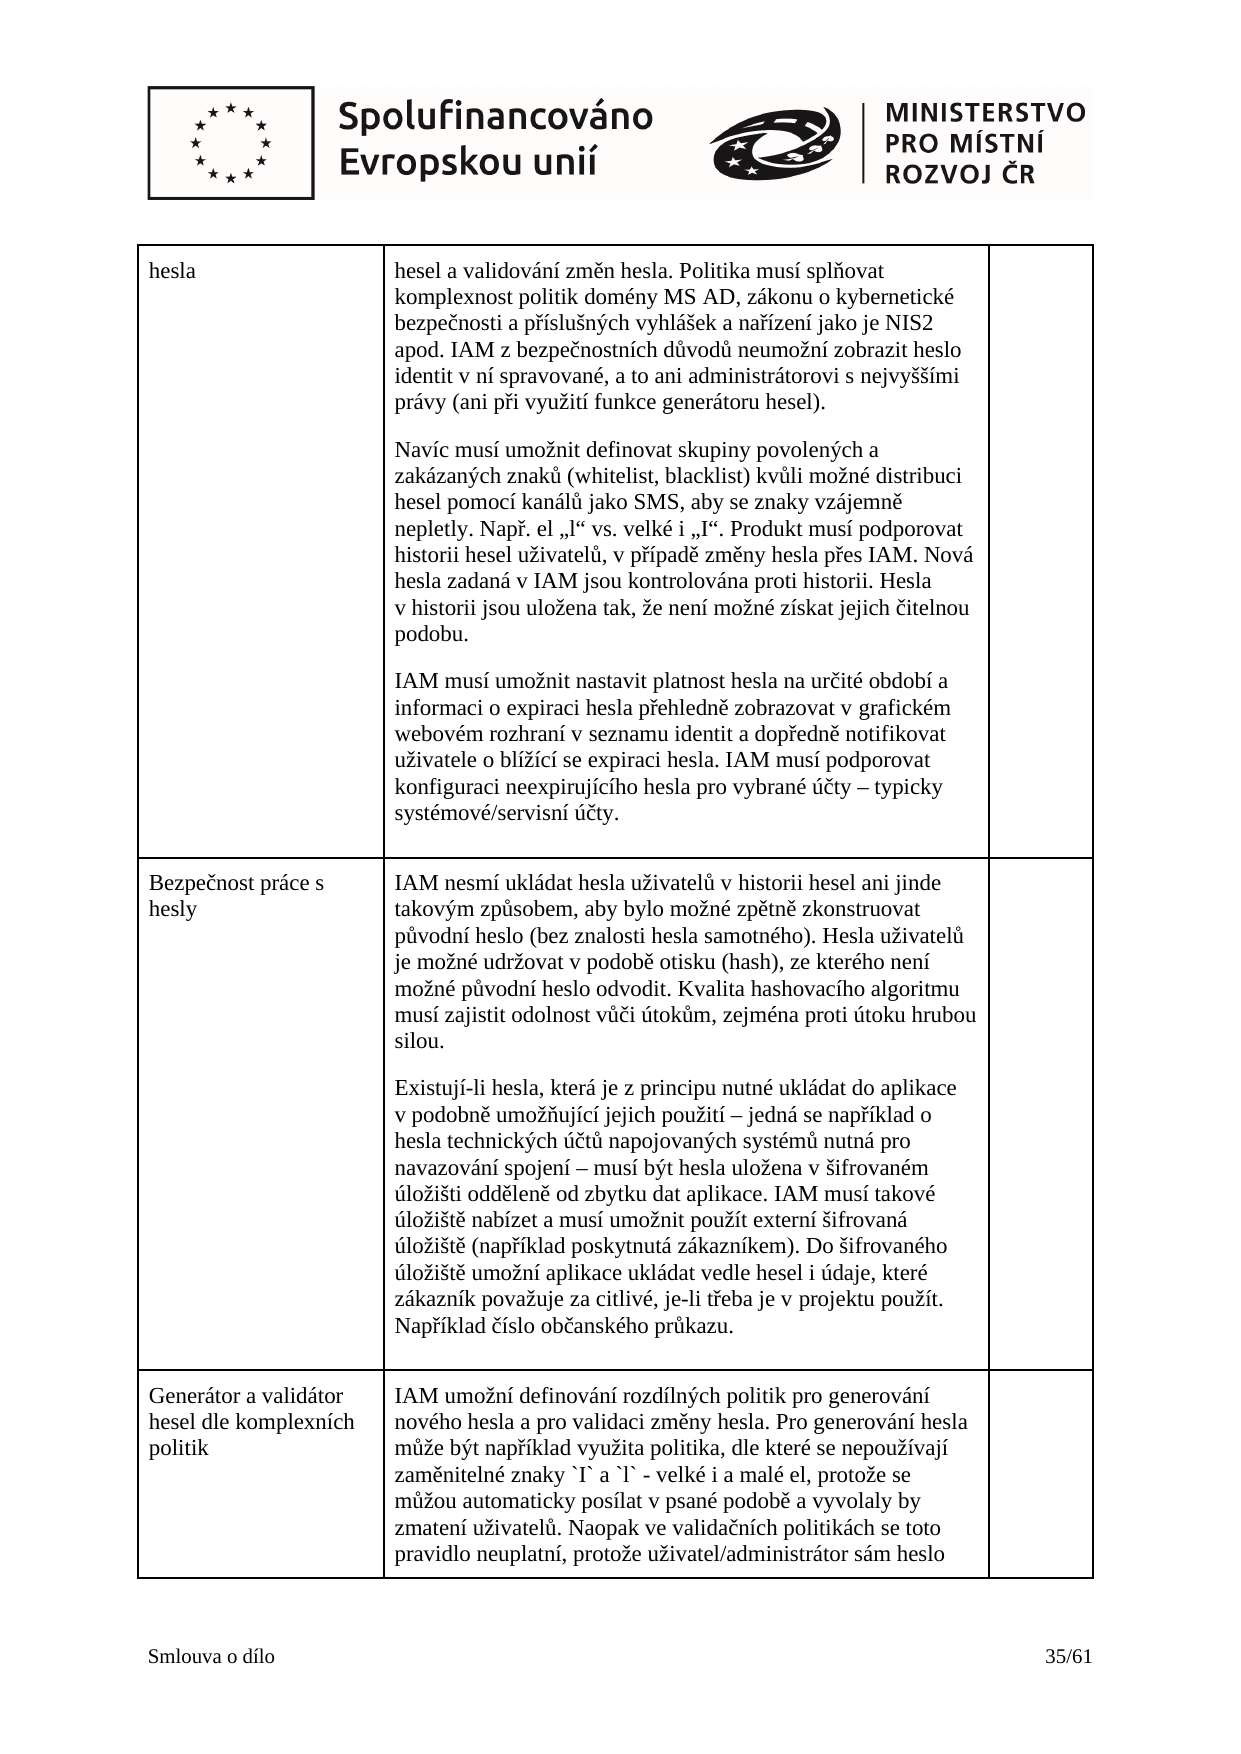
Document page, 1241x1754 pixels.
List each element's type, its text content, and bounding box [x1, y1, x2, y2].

table_cell [990, 246, 1092, 857]
table_cell IAM nesmí ukládat hesla uživatelů v historii hesel ani jinde takovým způsobem, aby bylo možné zpětně zkonstruovat původní heslo (bez znalosti hesla samotného). Hesla uživatelů je možné udržovat v podobě otisku (hash), ze kterého není možné původní heslo odvodit. Kvalita hashovacího algoritmu musí zajistit odolnost vůči útokům, zejména proti útoku hrubou silou. Existují-li hesla, která je z principu nutné ukládat do aplikace v podobně umožňující jejich použití – jedná se například o hesla technických účtů napojovaných systémů nutná pro navazování spojení – musí být hesla uložena v šifrovaném úložišti odděleně od zbytku dat aplikace. IAM musí takové úložiště nabízet a musí umožnit použít externí šifrovaná úložiště (například poskytnutá zákazníkem). Do šifrovaného úložiště umožní aplikace ukládat vedle hesel i údaje, které zákazník považuje za citlivé, je-li třeba je v projektu použít. Například číslo občanského průkazu. [385, 859, 988, 1369]
table_cell [990, 859, 1092, 1369]
picture [147, 86, 1093, 200]
table_cell Generátor a validátor hesel dle komplexních politik [139, 1371, 383, 1577]
table_cell [990, 1371, 1092, 1577]
table_cell Bezpečnost práce s hesly [139, 859, 383, 1369]
table_cell Komplexní politika pro hesla [139, 246, 383, 857]
